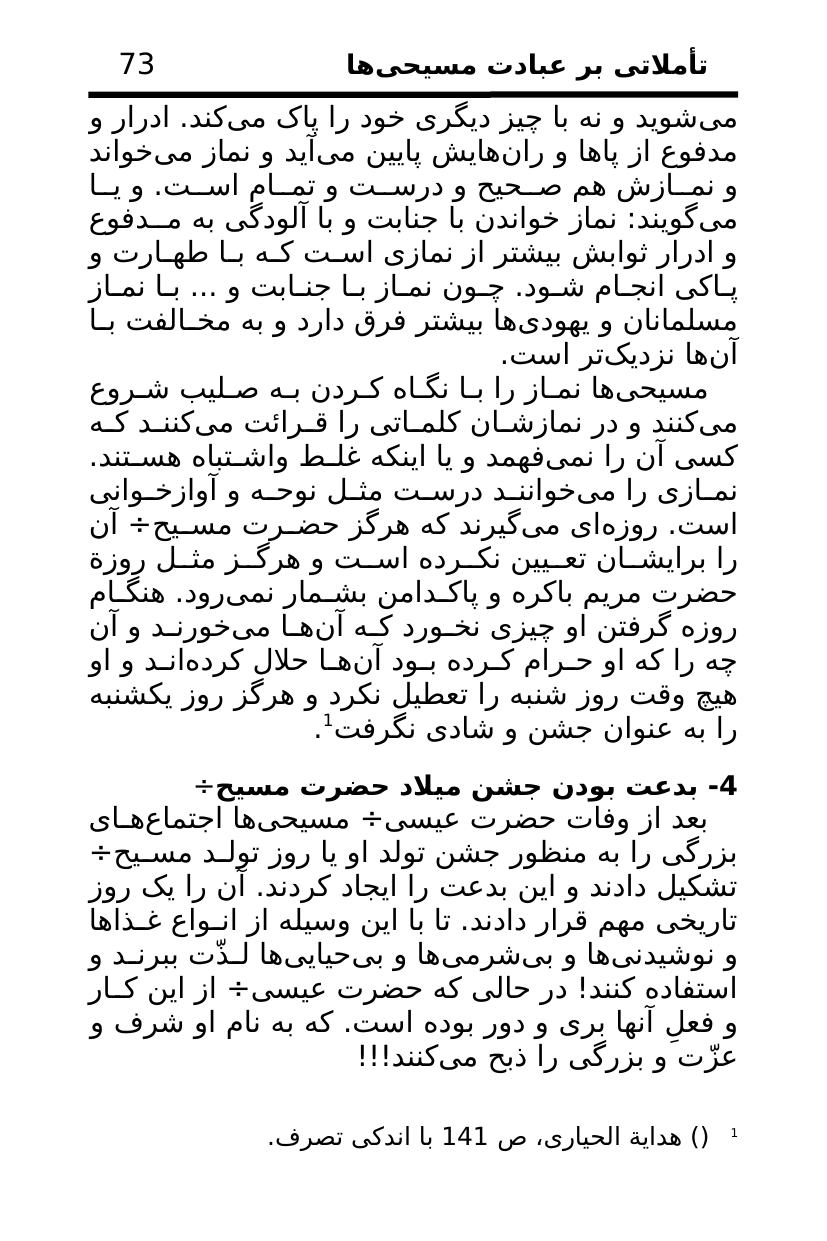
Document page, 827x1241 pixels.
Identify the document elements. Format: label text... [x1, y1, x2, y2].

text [89, 100, 738, 372]
text 4- بدعت بودن جشن میلاد حضرت مسیح÷ [89, 770, 738, 802]
text بعد از وفات حضرت عیسی÷ مسیحی‌ها اجتماع‌های بزرگی را به منظور جشن تولد او یا روز تولد مسیح÷ تشکیل دادند و این بدعت را ایجاد کردند. آن را یک روز تاریخی مهم قرار دادند. تا با این وسیله از انواع غذاها و نوشیدنی‌ها و بی‌شرمی‌ها و بی‌حیایی‌ها لذّت ببرند و استفاده کنند! در حالی که حضرت عیسی÷ از این کار و فعلِ آنها بری و دور بوده است. که به نام او شرف و عزّت و بزرگی را ذبح می‌کنند!!! [89, 802, 738, 1073]
text مسیحی‌ها نماز را با نگاه کردن به صلیب شروع می‌کنند و در نمازشان کلماتی را قرائت می‌کنند که کسی آن را نمی‌فهمد و یا اینکه غلط واشتباه هستند. نمازی را می‌خوانند درست مثل نوحه و آوازخوانی است. روزه‌ای می‌گیرند که هرگز حضرت مسیح÷ آن را برایشان تعیین نکرده است و هرگز مثل روزة حضرت مریم باکره و پاکدامن بشمار نمی‌رود. هنگام روزه گرفتن او چیزی نخورد که آن‌ها می‌خورند و آن‌ چه را که او حرام کرده بود آن‌ها حلال کرده‌اند و او هیچ وقت روز شنبه را تعطیل نکرد و هرگز روز یکشنبه را به عنوان جشن و شادی نگرفت. [89, 372, 738, 745]
